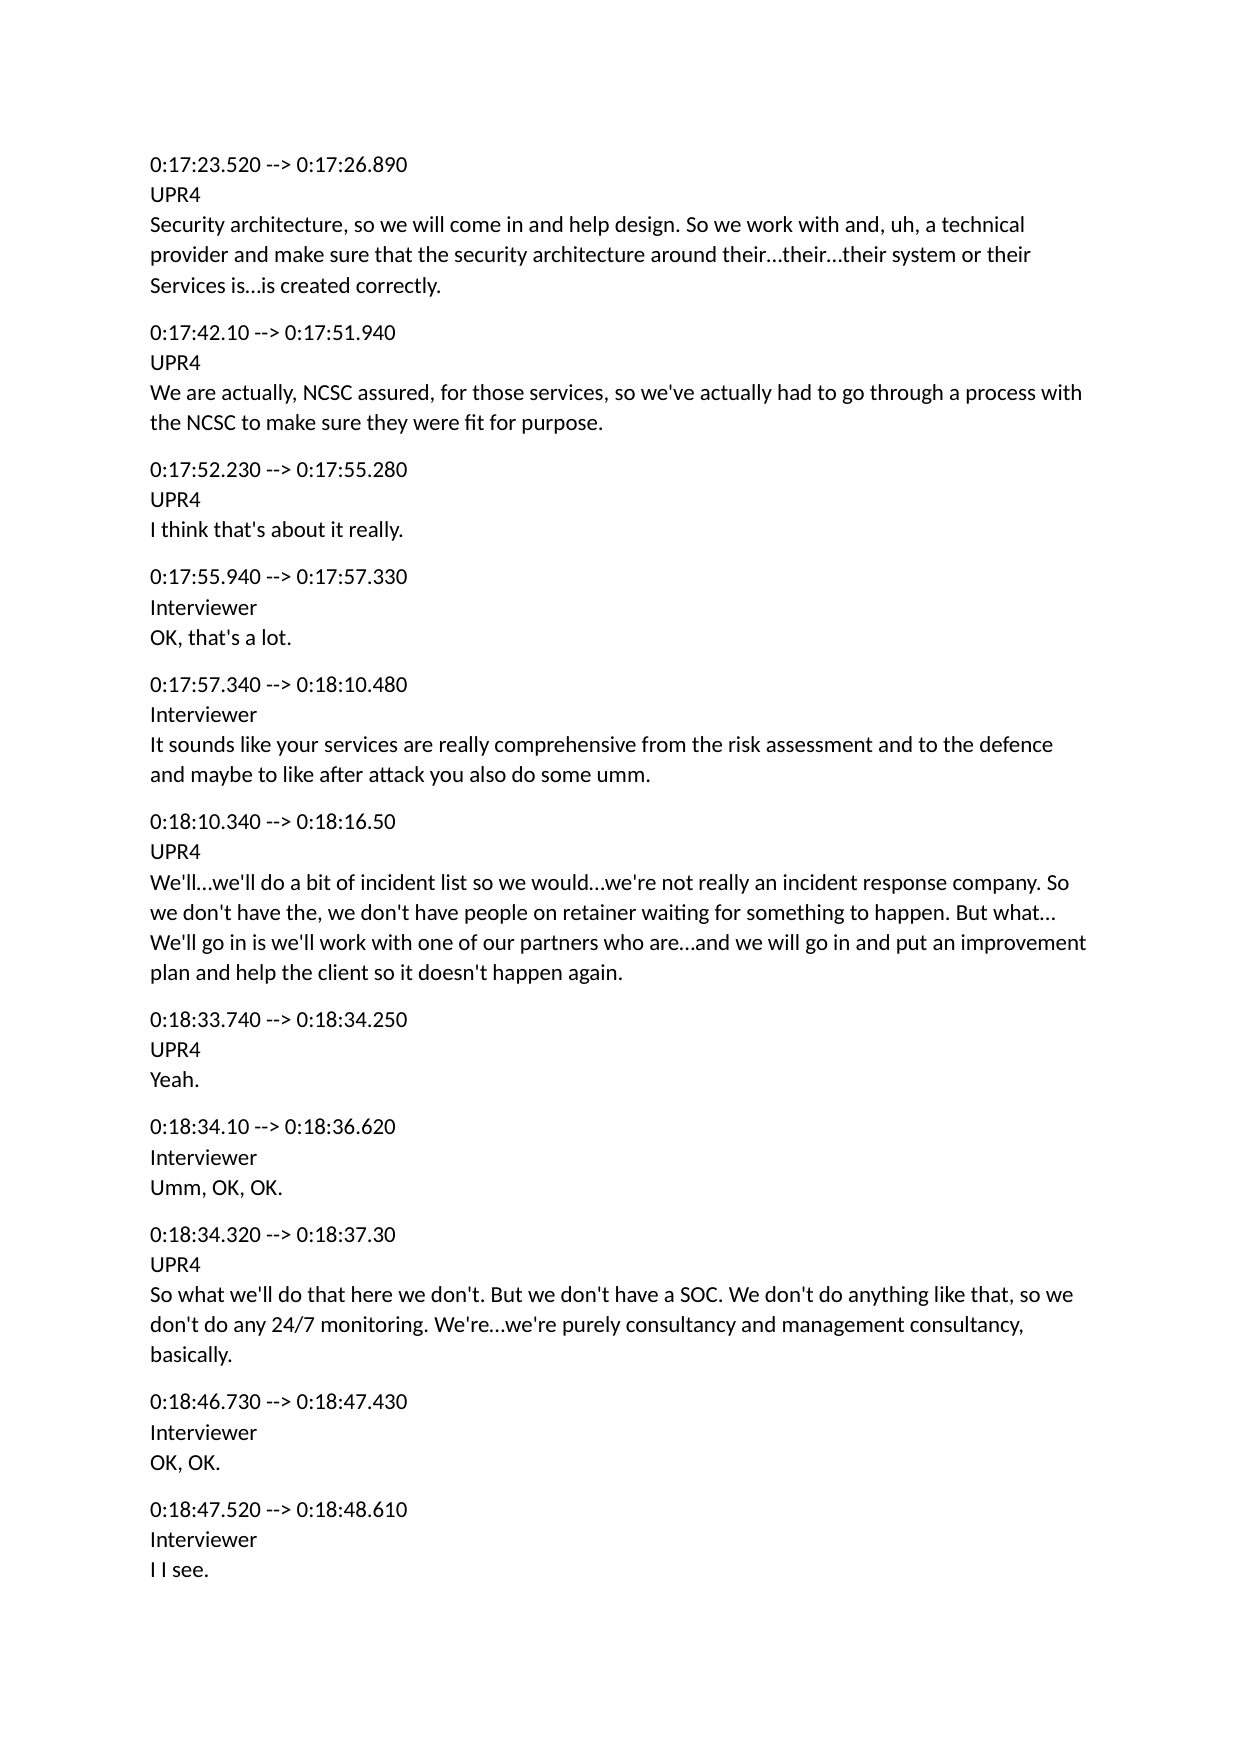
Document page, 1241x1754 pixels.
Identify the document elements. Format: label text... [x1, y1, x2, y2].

text 0:18:46.730 --> 0:18:47.430 Interviewer OK, OK. [150, 1387, 1090, 1476]
text 0:18:34.320 --> 0:18:37.30 UPR4 So what we'll do that here we don't. But we don't have a SOC. We don't do anything like that, so we don't do any 24/7 monitoring. We're…we're purely consultancy and management consultancy, basically. [150, 1220, 1090, 1369]
text 0:17:42.10 --> 0:17:51.940 UPR4 We are actually, NCSC assured, for those services, so we've actually had to go through a process with the NCSC to make sure they were fit for purpose. [150, 318, 1090, 436]
text 0:18:33.740 --> 0:18:34.250 UPR4 Yeah. [150, 1005, 1090, 1094]
text 0:17:57.340 --> 0:18:10.480 Interviewer It sounds like your services are really comprehensive from the risk assessment and to the defence and maybe to like after attack you also do some umm. [150, 670, 1090, 788]
text 0:17:55.940 --> 0:17:57.330 Interviewer OK, that's a lot. [150, 562, 1090, 651]
text 0:18:34.10 --> 0:18:36.620 Interviewer Umm, OK, OK. [150, 1112, 1090, 1201]
text 0:17:23.520 --> 0:17:26.890 UPR4 Security architecture, so we will come in and help design. So we work with and, uh, a technical provider and make sure that the security architecture around their…their…their system or their Services is…is created correctly. [150, 150, 1090, 299]
text 0:18:10.340 --> 0:18:16.50 UPR4 We'll…we'll do a bit of incident list so we would…we're not really an incident response company. So we don't have the, we don't have people on retainer waiting for something to happen. But what…We'll go in is we'll work with one of our partners who are…and we will go in and put an improvement plan and help the client so it doesn't happen again. [150, 807, 1090, 986]
text 0:18:47.520 --> 0:18:48.610 Interviewer I I see. [150, 1495, 1090, 1583]
text 0:17:52.230 --> 0:17:55.280 UPR4 I think that's about it really. [150, 455, 1090, 544]
